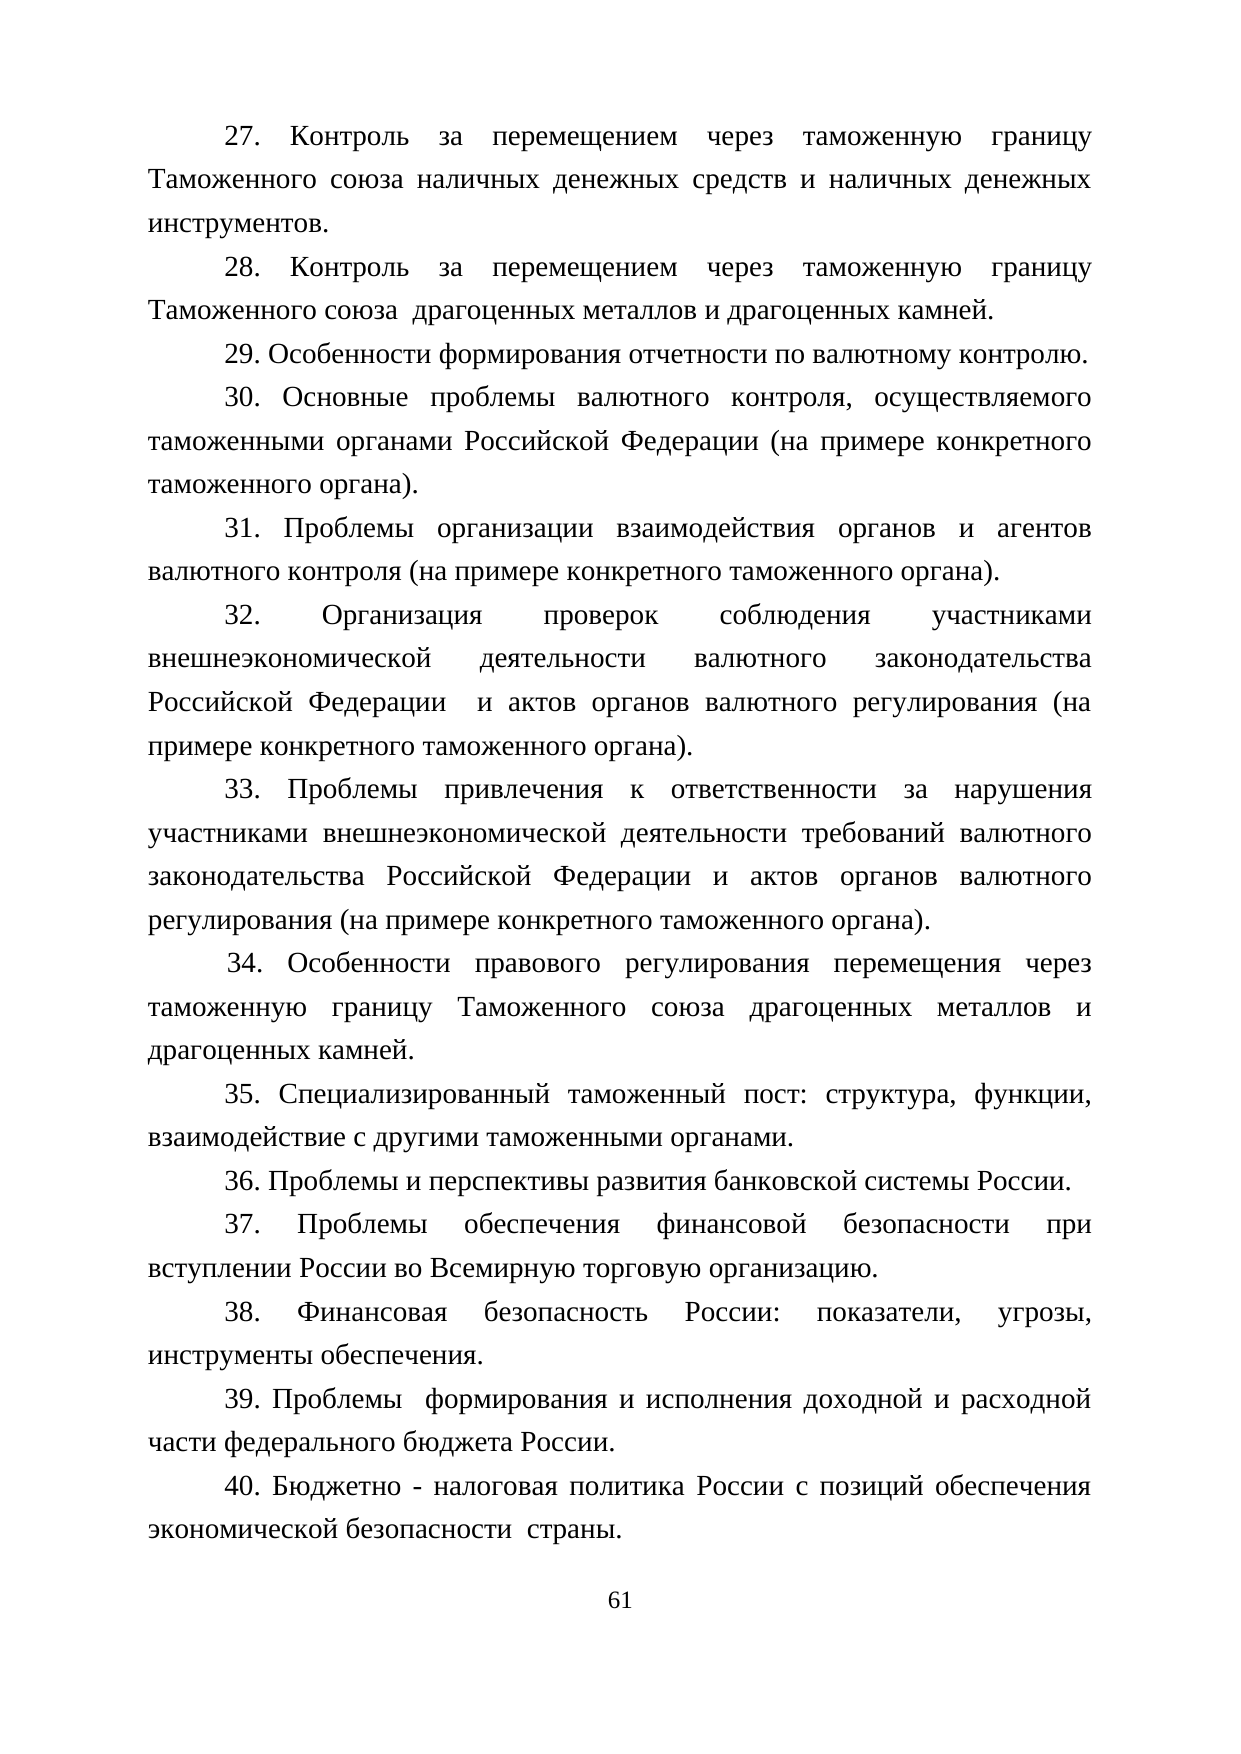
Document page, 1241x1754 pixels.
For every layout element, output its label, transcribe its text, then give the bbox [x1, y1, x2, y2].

text 30. Основные проблемы валютного контроля, осуществляемого таможенными органами Российской Федерации (на примере конкретного таможенного органа). [148, 379, 1092, 500]
text 27. Контроль за перемещением через таможенную границу Таможенного союза наличных денежных средств и наличных денежных инструментов. [148, 118, 1092, 239]
text 31. Проблемы организации взаимодействия органов и агентов валютного контроля (на примере конкретного таможенного органа). [148, 510, 1092, 587]
text 33. Проблемы привлечения к ответственности за нарушения участниками внешнеэкономической деятельности требований валютного законодательства Российской Федерации и актов органов валютного регулирования (на примере конкретного таможенного органа). [148, 771, 1092, 935]
text 35. Специализированный таможенный пост: структура, функции, взаимодействие с другими таможенными органами. [148, 1076, 1092, 1153]
text 40. Бюджетно - налоговая политика России с позиций обеспечения экономической безопасности страны. [148, 1468, 1092, 1545]
text 37. Проблемы обеспечения финансовой безопасности при вступлении России во Всемирную торговую организацию. [148, 1207, 1092, 1284]
text 38. Финансовая безопасность России: показатели, угрозы, инструменты обеспечения. [148, 1294, 1092, 1371]
text 32. Организация проверок соблюдения участниками внешнеэкономической деятельности валютного законодательства Российской Федерации и актов органов валютного регулирования (на примере конкретного таможенного органа). [148, 597, 1092, 761]
text 34. Особенности правового регулирования перемещения через таможенную границу Таможенного союза драгоценных металлов и драгоценных камней. [148, 945, 1092, 1066]
text 36. Проблемы и перспективы развития банковской системы России. [148, 1163, 1092, 1197]
text 39. Проблемы формирования и исполнения доходной и расходной части федерального бюджета России. [148, 1381, 1092, 1458]
text 29. Особенности формирования отчетности по валютному контролю. [148, 336, 1092, 369]
text 28. Контроль за перемещением через таможенную границу Таможенного союза драгоценных металлов и драгоценных камней. [148, 249, 1092, 326]
